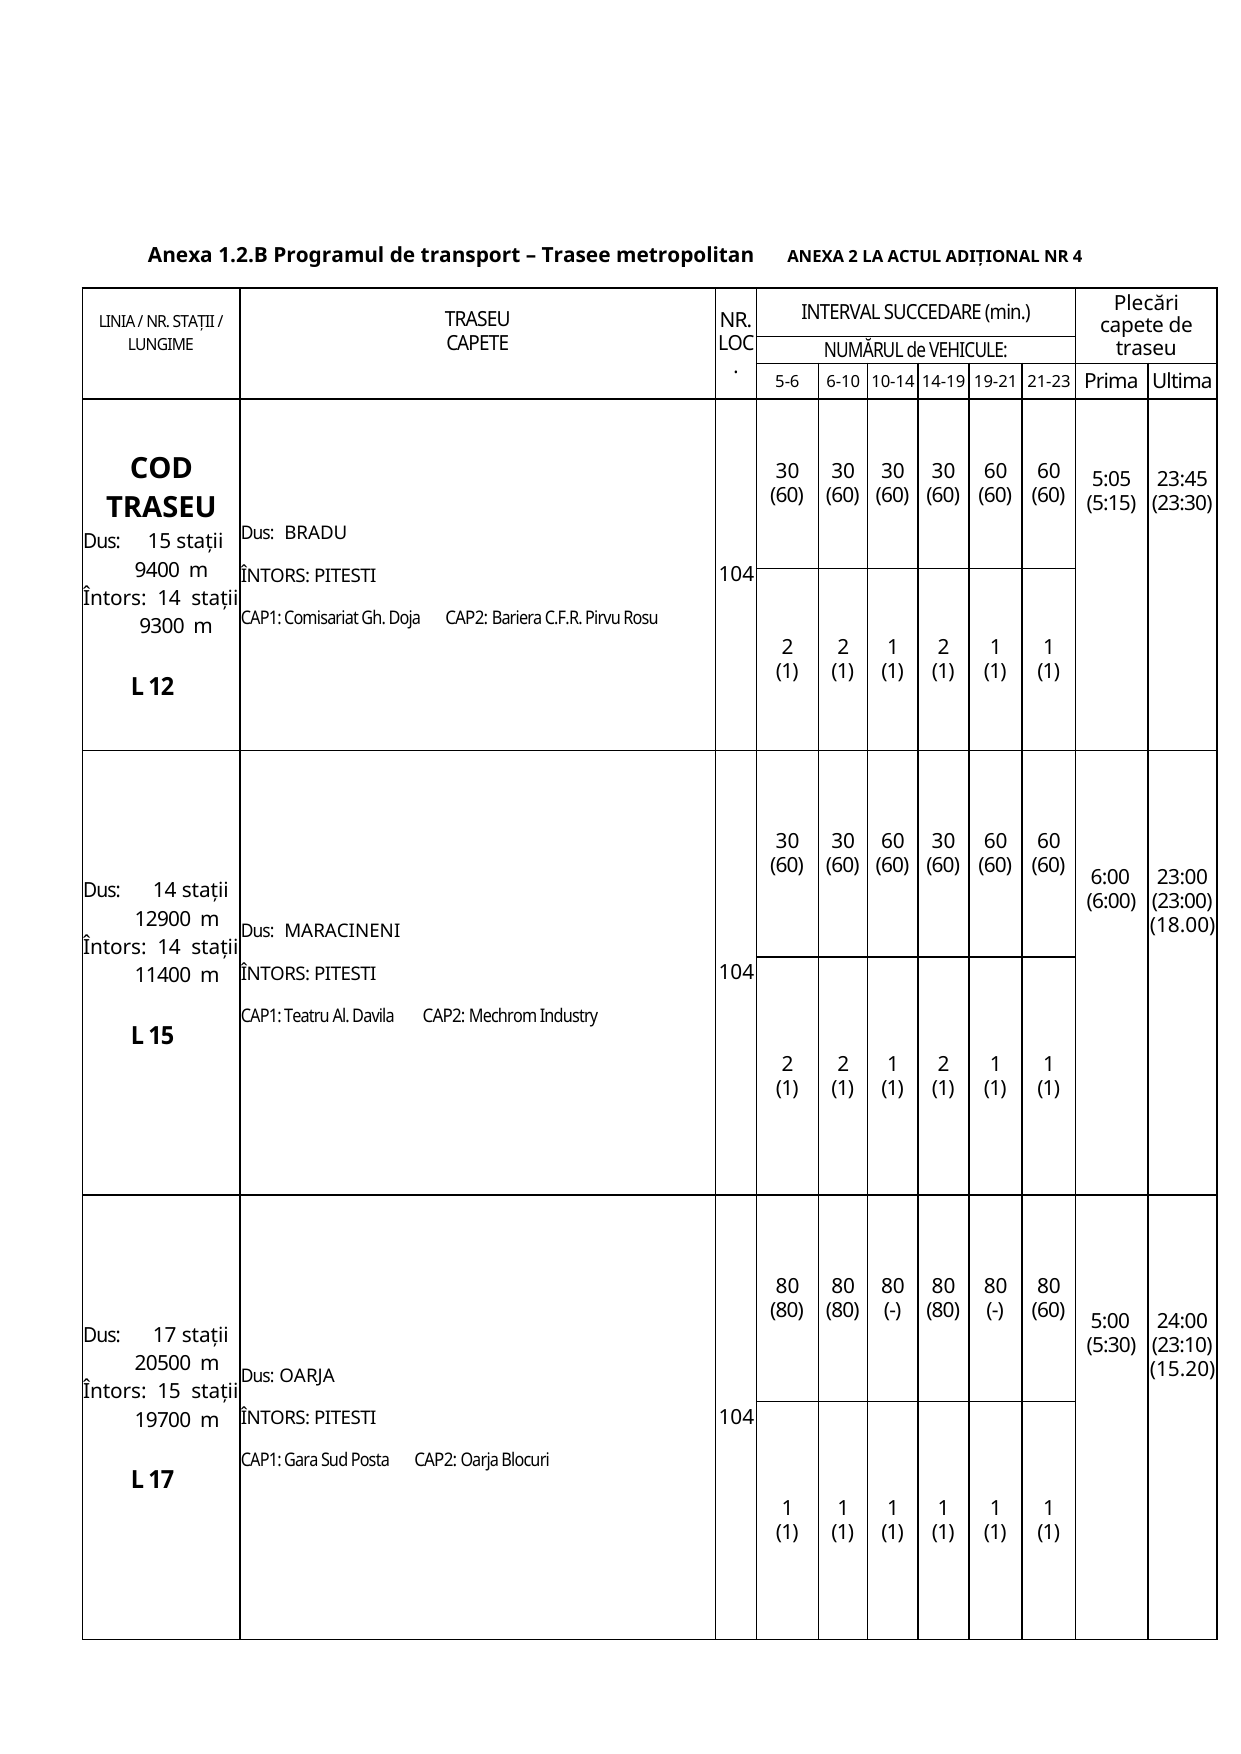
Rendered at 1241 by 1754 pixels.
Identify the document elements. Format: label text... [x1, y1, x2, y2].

table_cell 23:45 (23:30) [1149, 400, 1216, 750]
table_cell 30 (60) [757, 400, 818, 568]
table_cell 5:05 (5:15) [1076, 400, 1147, 750]
table_cell 10-14 [868, 364, 917, 398]
table_cell 60 (60) [970, 400, 1021, 568]
table_cell 80 (80) [919, 1196, 968, 1401]
table_cell 5:00 (5:30) [1076, 1196, 1147, 1639]
table_header Plecări capete de traseu [1076, 289, 1216, 363]
table_cell Dus: OARJA ÎNTORS: PITESTI CAP1: Gara Sud Posta CAP2: Oarja Blocuri [241, 1196, 715, 1639]
table_cell 104 [716, 400, 756, 750]
table_cell 6-10 [819, 364, 867, 398]
table_cell Dus: 17 stații 20500 m Întors: 15 stații 19700 m L 17 [83, 1196, 239, 1639]
table_cell 80 (-) [970, 1196, 1021, 1401]
table_cell 2 (1) [919, 958, 968, 1194]
table_cell NUMĂRUL de VEHICULE: [757, 337, 1075, 363]
table_cell 60 (60) [1023, 400, 1075, 568]
table_cell 2 (1) [819, 958, 867, 1194]
table_cell 1 (1) [1023, 569, 1075, 750]
table_cell 30 (60) [819, 400, 867, 568]
table_cell 1 (1) [757, 1402, 818, 1639]
table_cell COD TRASEU Dus: 15 stații 9400 m Întors: 14 stații 9300 m L 12 [83, 400, 239, 750]
table_cell 14-19 [919, 364, 968, 398]
table_cell 30 (60) [819, 751, 867, 956]
table_cell 1 (1) [868, 569, 917, 750]
table_cell 1 (1) [1023, 958, 1075, 1194]
table_cell 30 (60) [757, 751, 818, 956]
table_cell Dus: BRADU ÎNTORS: PITESTI CAP1: Comisariat Gh. Doja CAP2: Bariera C.F.R. Pirvu Rosu [241, 400, 715, 750]
table_cell 80 (80) [757, 1196, 818, 1401]
table_cell 1 (1) [868, 958, 917, 1194]
table_header INTERVAL SUCCEDARE (min.) [757, 289, 1075, 336]
table_cell 2 (1) [757, 958, 818, 1194]
table_cell 80 (80) [819, 1196, 867, 1401]
table_cell 2 (1) [757, 569, 818, 750]
table_cell 1 (1) [819, 1402, 867, 1639]
table_cell 6:00 (6:00) [1076, 751, 1147, 1194]
table_cell 60 (60) [868, 751, 917, 956]
table_cell 60 (60) [970, 751, 1021, 956]
table_header NR. LOC. [716, 289, 756, 398]
table_cell Ultima [1149, 364, 1216, 398]
table_cell 2 (1) [919, 569, 968, 750]
table_cell 1 (1) [919, 1402, 968, 1639]
table_cell 30 (60) [868, 400, 917, 568]
table_cell 1 (1) [1023, 1402, 1075, 1639]
table_cell 1 (1) [970, 958, 1021, 1194]
table_cell 104 [716, 1196, 756, 1639]
table_cell 23:00 (23:00) (18.00) [1149, 751, 1216, 1194]
table_cell 30 (60) [919, 751, 968, 956]
table_header LINIA / NR. STAȚII / LUNGIME [83, 289, 239, 398]
text Anexa 1.2.B Programul de transport – Trasee metropolitan ANEXA 2 LA ACTUL ADIȚIONAL NR 4 [148, 240, 1152, 268]
table_cell 60 (60) [1023, 751, 1075, 956]
table_cell 1 (1) [868, 1402, 917, 1639]
table_cell 30 (60) [919, 400, 968, 568]
table_cell 21-23 [1023, 364, 1075, 398]
table_cell 104 [716, 751, 756, 1194]
table_cell 80 (-) [868, 1196, 917, 1401]
table_cell 5-6 [757, 364, 818, 398]
table_cell 2 (1) [819, 569, 867, 750]
table_cell Dus: MARACINENI ÎNTORS: PITESTI CAP1: Teatru Al. Davila CAP2: Mechrom Industry [241, 751, 715, 1194]
table_cell Dus: 14 stații 12900 m Întors: 14 stații 11400 m L 15 [83, 751, 239, 1194]
table_cell 80 (60) [1023, 1196, 1075, 1401]
table_cell 1 (1) [970, 1402, 1021, 1639]
table_cell Prima [1076, 364, 1147, 398]
table_header TRASEU CAPETE [241, 289, 715, 398]
table_cell 19-21 [970, 364, 1021, 398]
table_cell 24:00 (23:10) (15.20) [1149, 1196, 1216, 1639]
table_cell 1 (1) [970, 569, 1021, 750]
